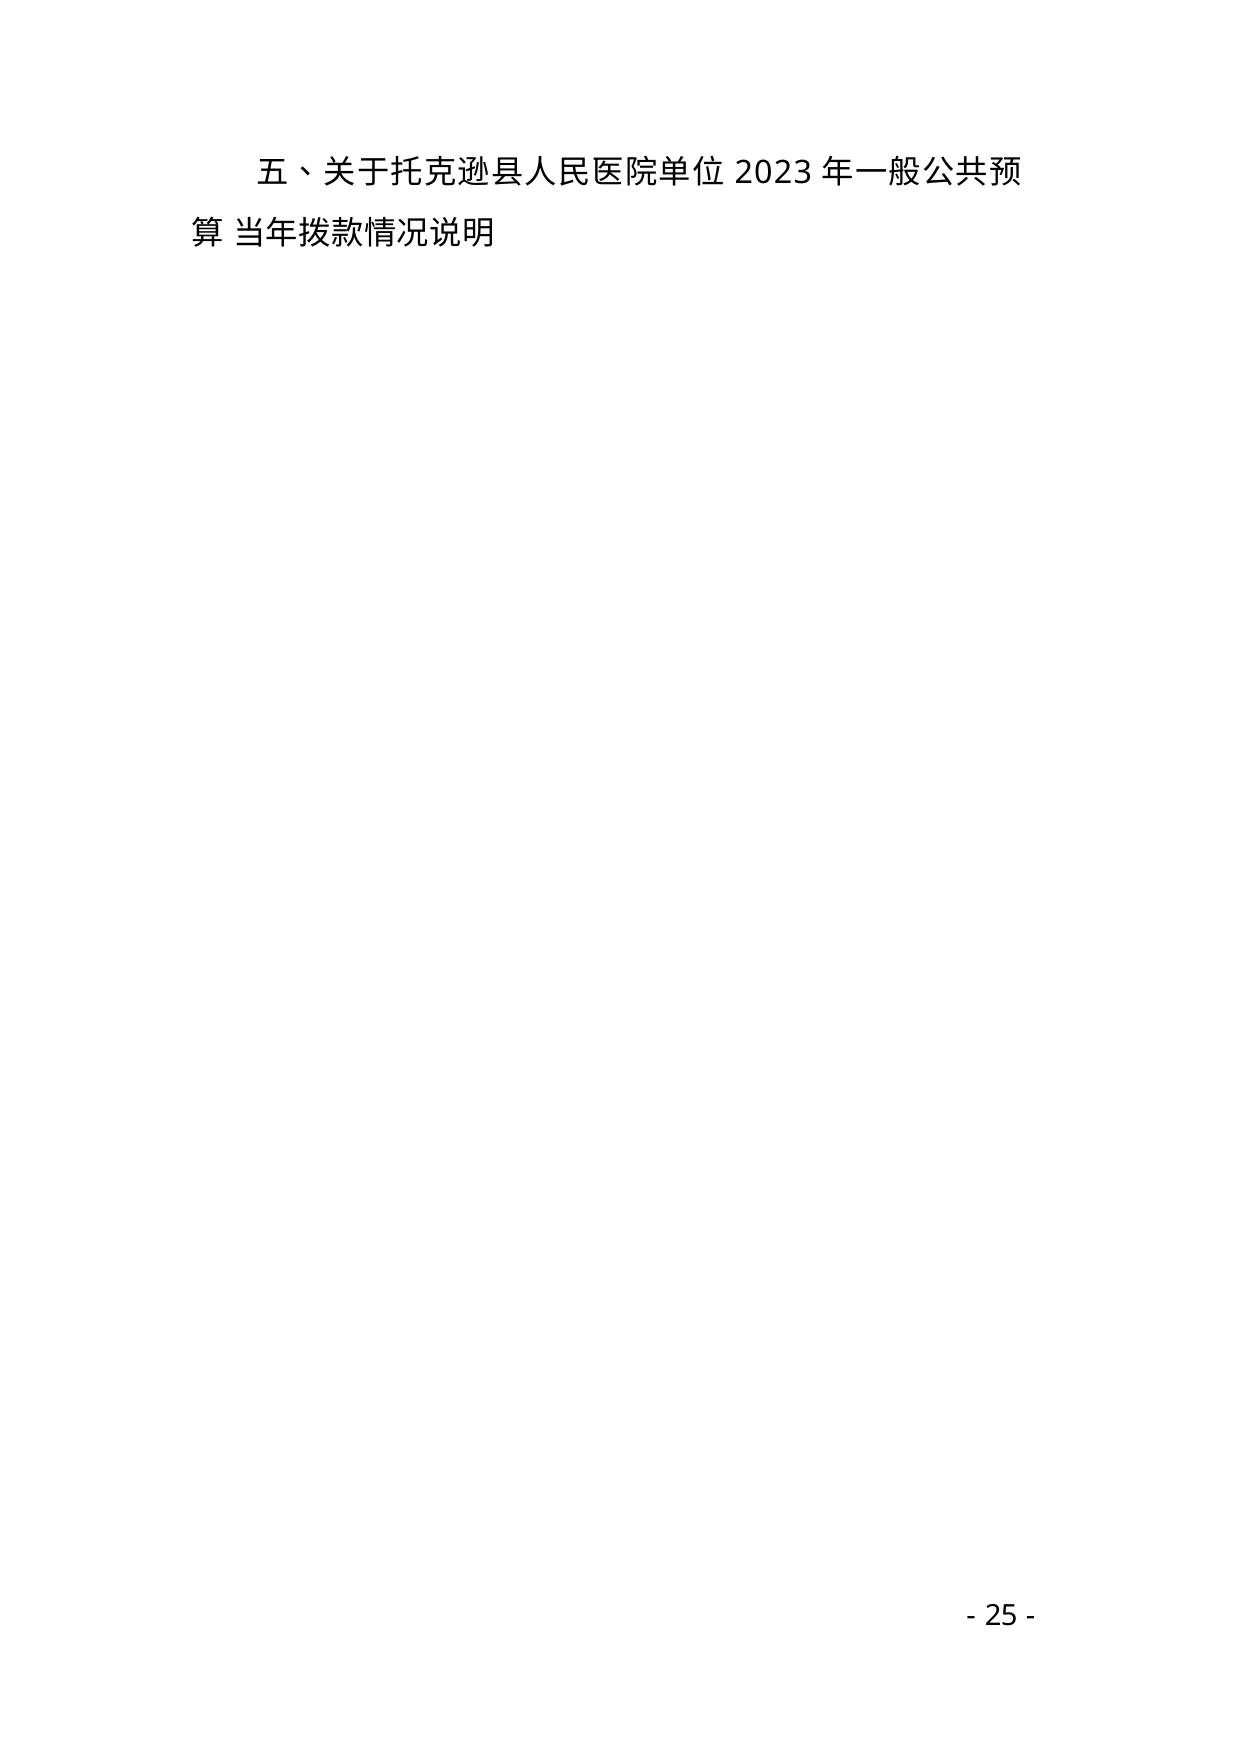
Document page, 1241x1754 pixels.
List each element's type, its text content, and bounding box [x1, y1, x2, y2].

text 五、关于托克逊县人民医院单位 2023 年一般公共预算 当年拨款情况说明 [191, 149, 1053, 254]
